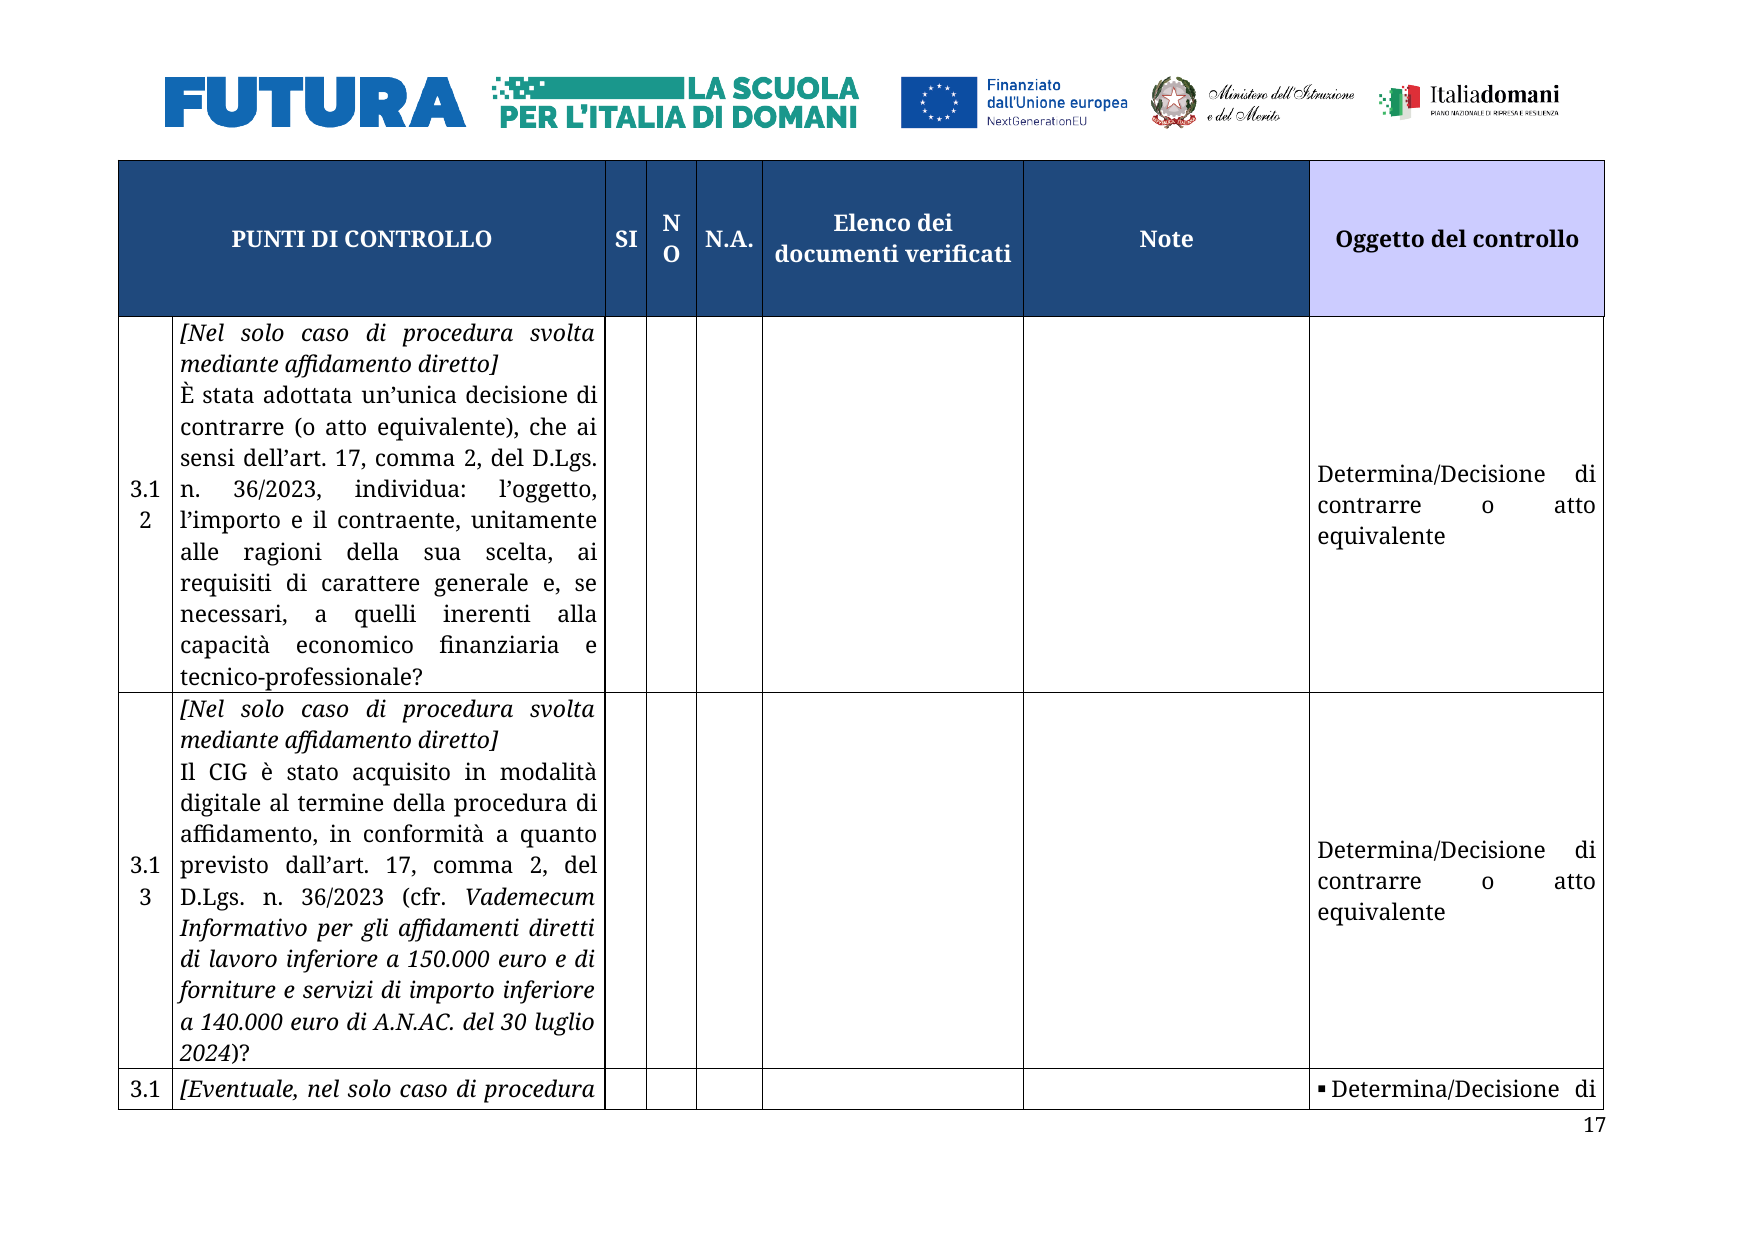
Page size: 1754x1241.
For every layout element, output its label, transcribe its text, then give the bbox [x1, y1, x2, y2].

table_cell [697, 1069, 762, 1109]
table_cell [763, 693, 1023, 1068]
table_cell [763, 317, 1023, 692]
table_header Oggetto del controllo [1310, 161, 1604, 316]
table_header NO [647, 161, 696, 316]
table_cell 3.12 [119, 317, 172, 692]
table_cell [606, 1069, 646, 1109]
table_cell [647, 317, 696, 692]
table_header PUNTI DI CONTROLLO [119, 161, 605, 316]
table_cell [606, 693, 646, 1068]
table_cell [1024, 317, 1309, 692]
picture [162, 73, 1562, 132]
table_cell Determina/Decisione di contrarre o atto equivalente; Atti della procedura (Avviso, capitolato, altro) [1310, 1069, 1603, 1109]
table_cell Determina/Decisione di contrarre o atto equivalente [1310, 317, 1603, 692]
table_header Note [1024, 161, 1309, 316]
table_header N.A. [697, 161, 762, 316]
table_cell [763, 1069, 1023, 1109]
table_cell 3.13 [119, 693, 172, 1068]
table_cell Determina/Decisione di contrarre o atto equivalente [1310, 693, 1603, 1068]
table_cell [697, 693, 762, 1068]
table_cell [1024, 1069, 1309, 1109]
table_cell [606, 317, 646, 692]
table_cell [Nel solo caso di procedura svolta mediante affidamento diretto] Il CIG è stato acquisito in modalità digitale al termine della procedura di affidamento, in conformità a quanto previsto dall’art. 17, comma 2, del D.Lgs. n. 36/2023 (cfr. Vademecum Informativo per gli affidamenti diretti di lavoro inferiore a 150.000 euro e di forniture e servizi di importo inferiore a 140.000 euro di A.N.AC. del 30 luglio 2024)? [173, 693, 604, 1068]
table_header SI [606, 161, 646, 316]
table_cell 3.14 [119, 1069, 172, 1109]
table_cell [Nel solo caso di procedura svolta mediante affidamento diretto] È stata adottata un’unica decisione di contrarre (o atto equivalente), che ai sensi dell’art. 17, comma 2, del D.Lgs. n. 36/2023, individua: l’oggetto, l’importo e il contraente, unitamente alle ragioni della sua scelta, ai requisiti di carattere generale e, se necessari, a quelli inerenti alla capacità economico finanziaria e tecnico-professionale? [173, 317, 604, 692]
table_cell [647, 693, 696, 1068]
table_cell [647, 1069, 696, 1109]
table_header Elenco dei documenti verificati [763, 161, 1023, 316]
table_cell [1024, 693, 1309, 1068]
table_cell [697, 317, 762, 692]
